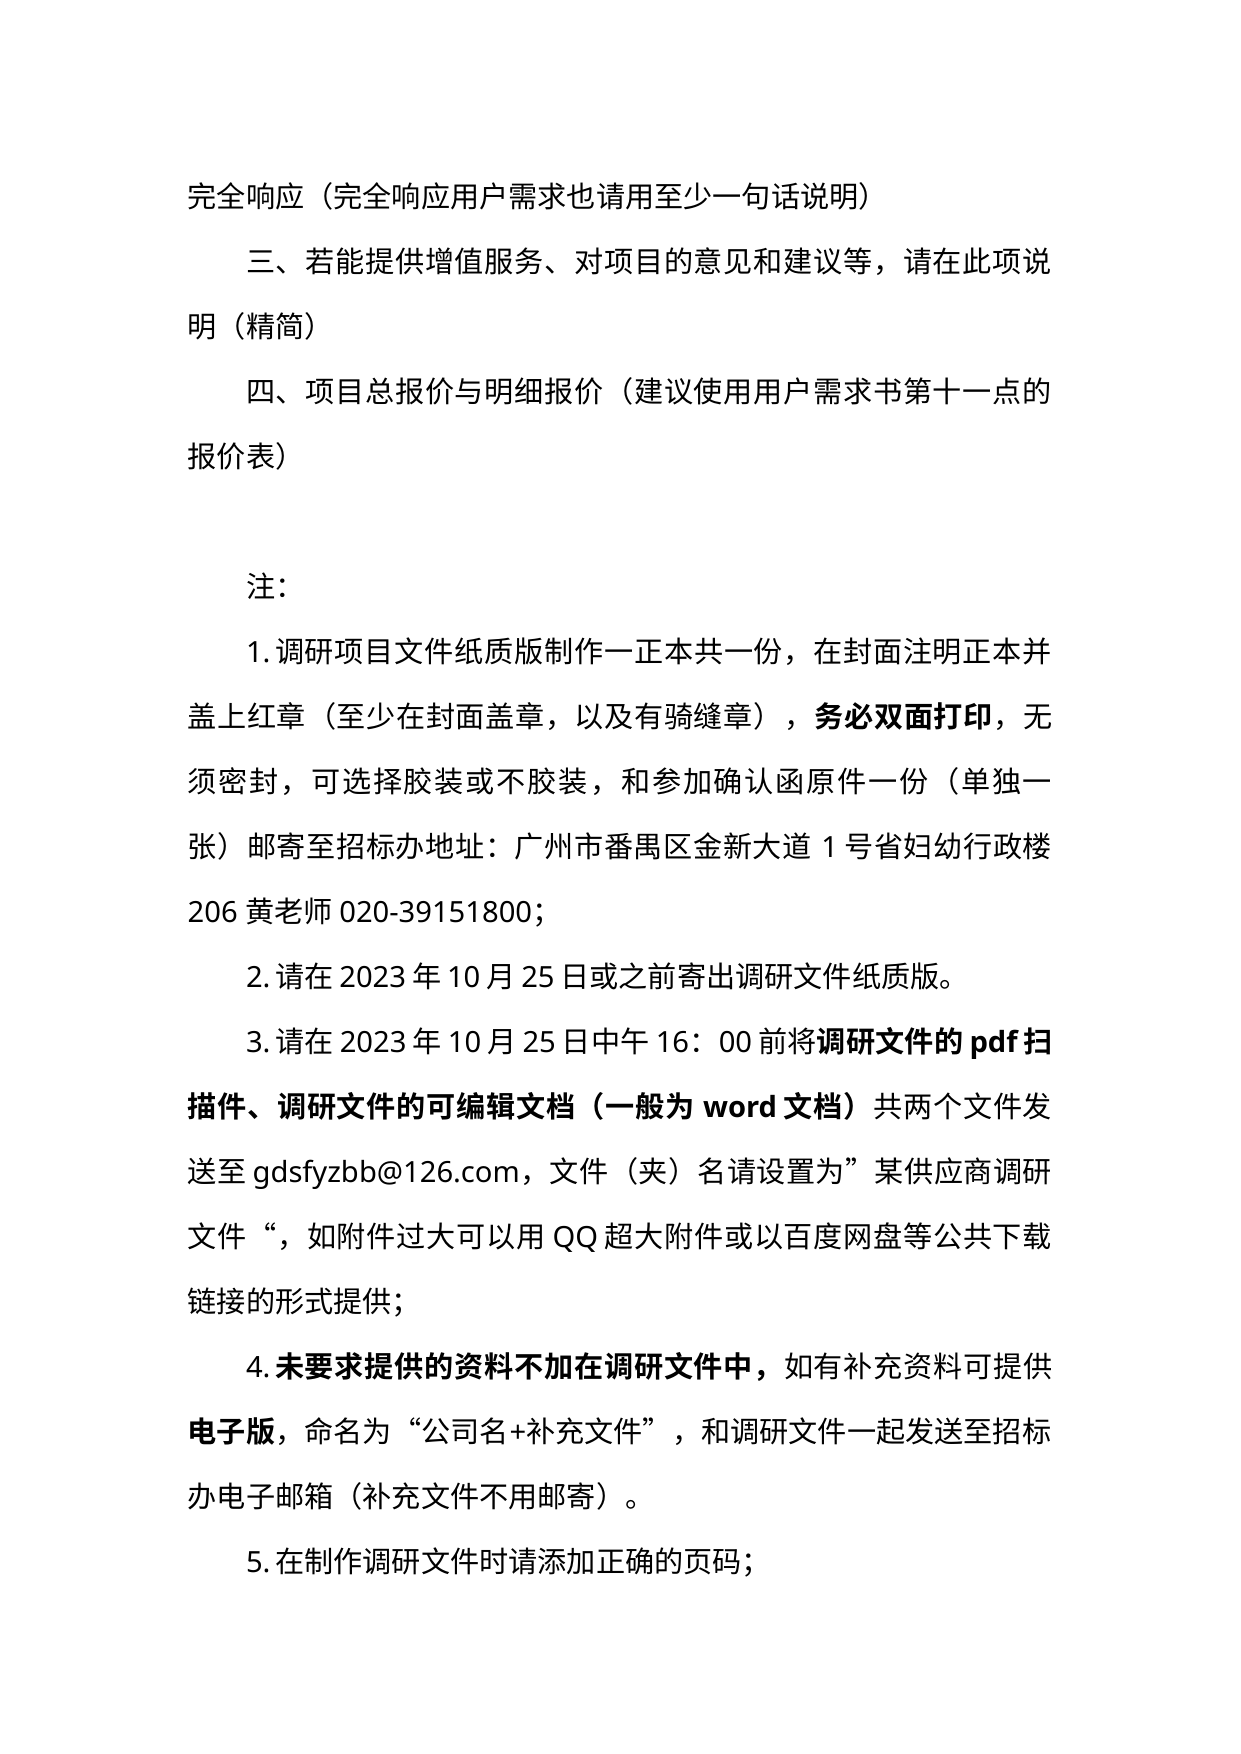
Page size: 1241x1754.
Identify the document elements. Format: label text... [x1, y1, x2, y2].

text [187, 162, 1053, 227]
list 在制作调研文件时请添加正确的页码； [187, 1527, 1053, 1592]
text 注： [187, 552, 1053, 617]
list 请在2023年10月25日中午16：00前将调研文件的pdf扫描件、调研文件的可编辑文档（一般为word文档）共两个文件发送至gdsfyzbb@126.com，文件（夹）名请设置为”某供应商调研文件“，如附件过大可以用QQ超大附件或以百度网盘等公共下载链接的形式提供； [187, 1007, 1053, 1332]
text 四、项目总报价与明细报价（建议使用用户需求书第十一点的报价表） [187, 357, 1053, 487]
list 请在2023年10月25日或之前寄出调研文件纸质版。 [187, 942, 1053, 1007]
text 三、若能提供增值服务、对项目的意见和建议等，请在此项说明（精简） [187, 227, 1053, 357]
list 调研项目文件纸质版制作一正本共一份，在封面注明正本并盖上红章（至少在封面盖章，以及有骑缝章），务必双面打印，无须密封，可选择胶装或不胶装，和参加确认函原件一份（单独一张）邮寄至招标办地址：广州市番禺区金新大道1号省妇幼行政楼206 黄老师 020-39151800； [187, 617, 1053, 942]
list 未要求提供的资料不加在调研文件中，如有补充资料可提供电子版，命名为“公司名+补充文件”，和调研文件一起发送至招标办电子邮箱（补充文件不用邮寄）。 [187, 1332, 1053, 1527]
